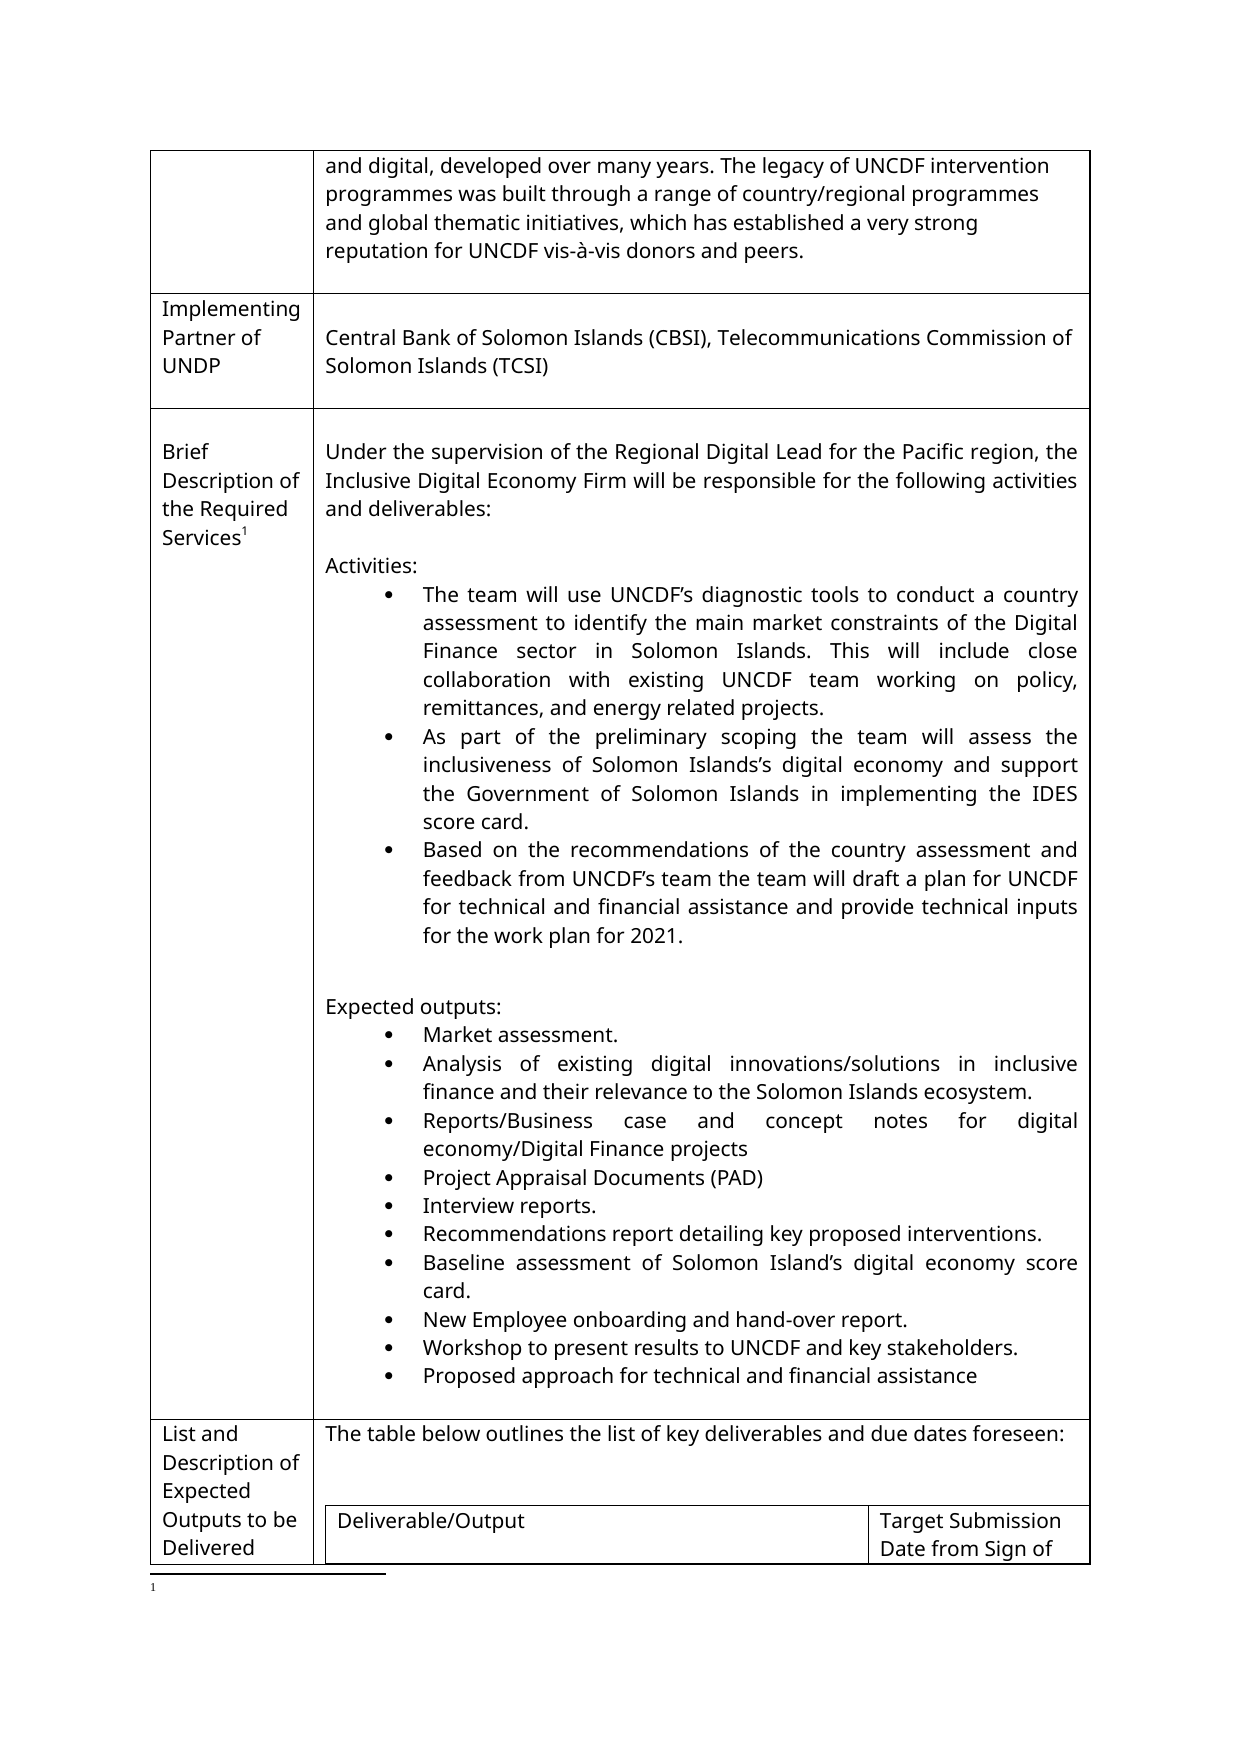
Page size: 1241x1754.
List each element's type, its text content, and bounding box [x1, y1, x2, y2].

table_cell Implementing Partner of UNDP [151, 294, 313, 408]
table_cell Brief Description of the Required Services [151, 409, 313, 1418]
table_cell The table below outlines the list of key deliverables and due dates foreseen: [314, 1420, 1089, 1564]
table_cell Under the supervision of the Regional Digital Lead for the Pacific region, the Inclusive Digital Economy Firm will be responsible for the following activities and deliverables: Activities: The team will use UNCDF’s diagnostic tools to conduct a country assessment to identify the main market constraints of the Digital Finance sector in Solomon Islands. This will include close collaboration with existing UNCDF team working on policy, remittances, and energy related projects. As part of the preliminary scoping the team will assess the inclusiveness of Solomon Islands’s digital economy and support the Government of Solomon Islands in implementing the IDES score card. Based on the recommendations of the country assessment and feedback from UNCDF’s team the team will draft a plan for UNCDF for technical and financial assistance and provide technical inputs for the work plan for 2021. Expected outputs: Market assessment. Analysis of existing digital innovations/solutions in inclusive finance and their relevance to the Solomon Islands ecosystem. Reports/Business case and concept notes for digital economy/Digital Finance projects Project Appraisal Documents (PAD) Interview reports. Recommendations report detailing key proposed interventions. Baseline assessment of Solomon Island’s digital economy score card. New Employee onboarding and hand-over report. Workshop to present results to UNCDF and key stakeholders. Proposed approach for technical and financial assistance [314, 409, 1089, 1418]
table_cell Central Bank of Solomon Islands (CBSI), Telecommunications Commission of Solomon Islands (TCSI) [314, 294, 1089, 408]
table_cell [151, 1420, 313, 1564]
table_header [151, 151, 313, 293]
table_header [314, 151, 1089, 293]
